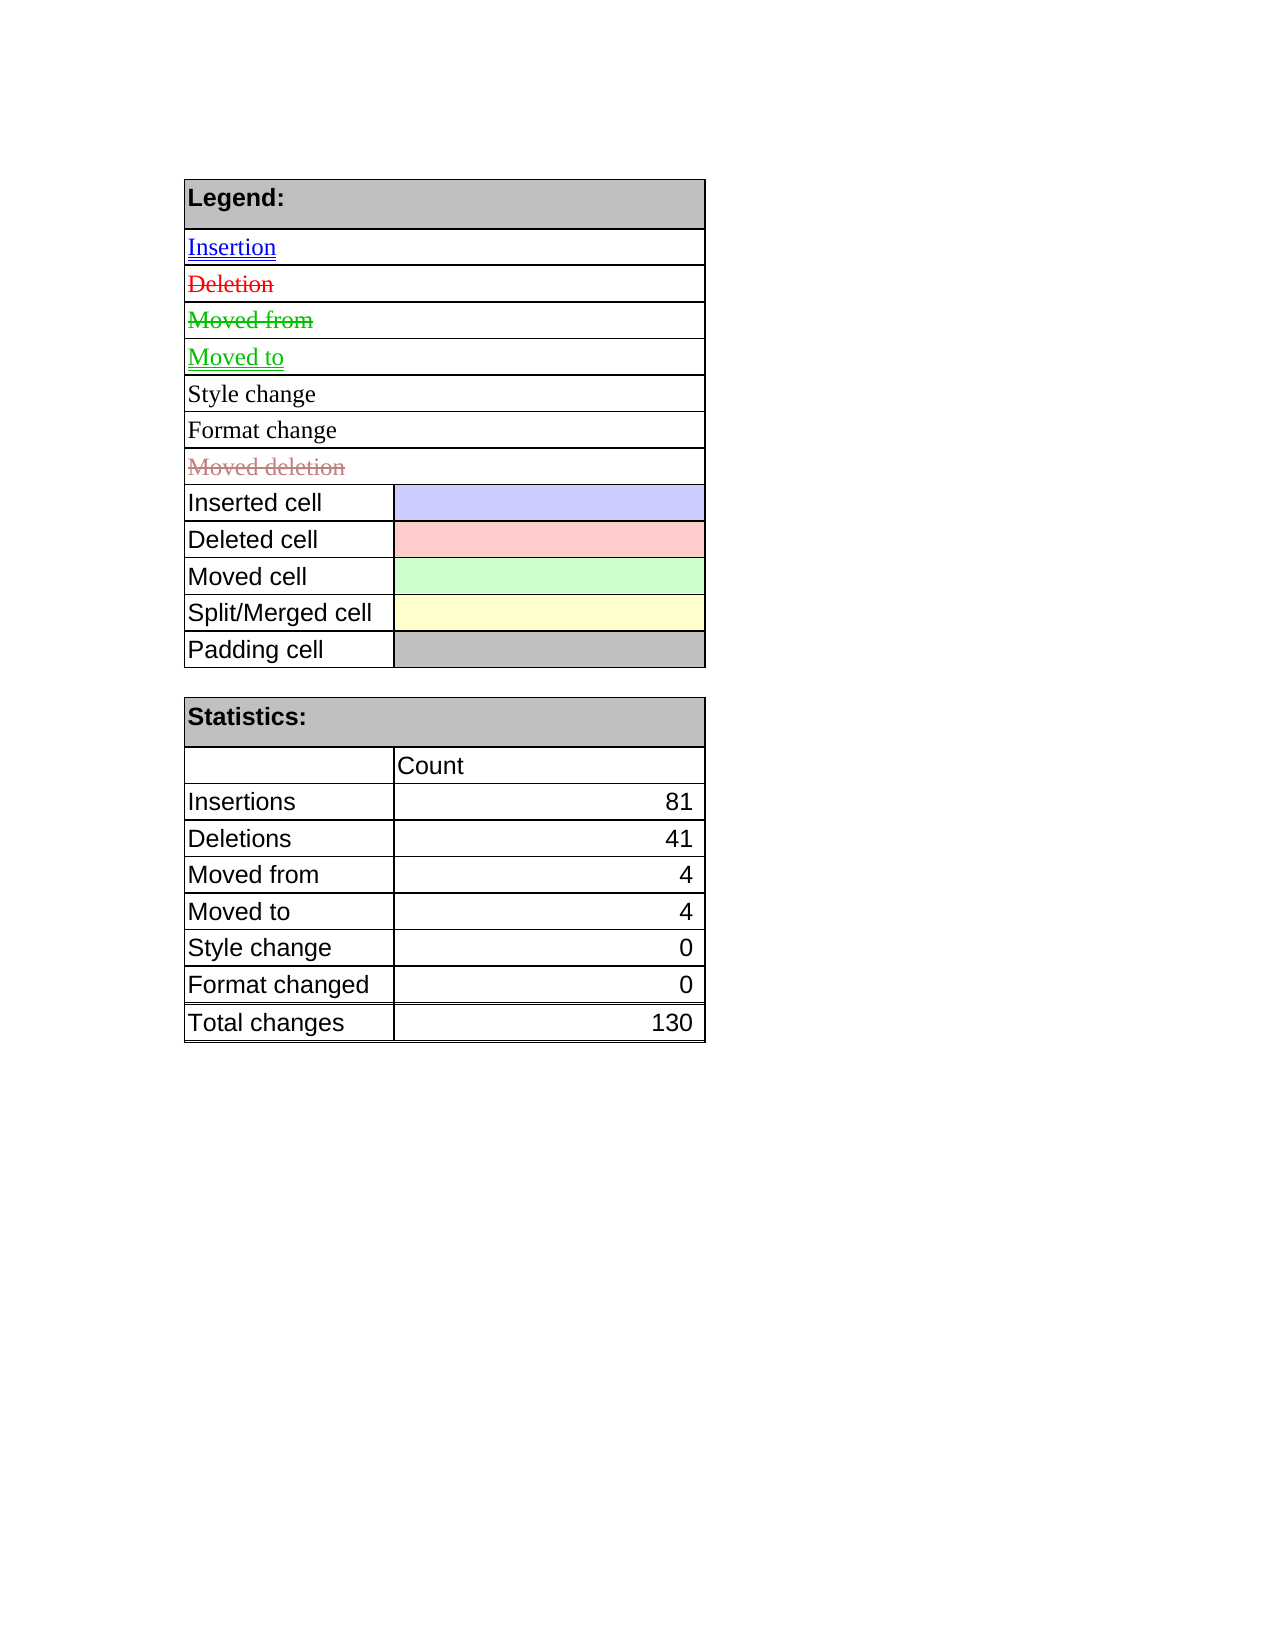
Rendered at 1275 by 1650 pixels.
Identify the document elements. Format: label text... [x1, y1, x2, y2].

table_cell Moved to [185, 339, 704, 374]
table_cell 0 [395, 967, 704, 1002]
table_cell 81 [395, 784, 704, 819]
table_cell [395, 522, 704, 557]
table_cell Deletion [185, 266, 704, 301]
table_cell [395, 485, 704, 520]
table_header Statistics: [185, 698, 704, 746]
table_cell 4 [395, 894, 704, 929]
table_cell [395, 595, 704, 630]
table_cell Split/Merged cell [185, 595, 393, 630]
table_cell Moved deletion [185, 449, 704, 484]
table_cell [395, 632, 704, 667]
table_cell 130 [395, 1005, 704, 1040]
table_cell Total changes [185, 1005, 393, 1040]
table_cell Format change [185, 412, 704, 447]
table_cell Style change [185, 376, 704, 411]
table_cell Style change [185, 930, 393, 965]
table_cell [395, 558, 704, 593]
table_cell Moved to [185, 894, 393, 929]
table_cell 4 [395, 857, 704, 892]
table_cell Padding cell [185, 632, 393, 667]
table_cell [185, 748, 393, 782]
table_cell 0 [395, 930, 704, 965]
table_cell Inserted cell [185, 485, 393, 520]
table_header Legend: [185, 180, 704, 228]
table_cell Moved from [185, 303, 704, 337]
table_cell Insertion [185, 230, 704, 264]
table_cell Deletions [185, 821, 393, 856]
table_cell Insertions [185, 784, 393, 819]
table_cell Format changed [185, 967, 393, 1002]
table_cell 41 [395, 821, 704, 856]
table_cell Moved from [185, 857, 393, 892]
table_cell Deleted cell [185, 522, 393, 557]
table_cell Count [395, 748, 704, 782]
table_cell Moved cell [185, 558, 393, 593]
